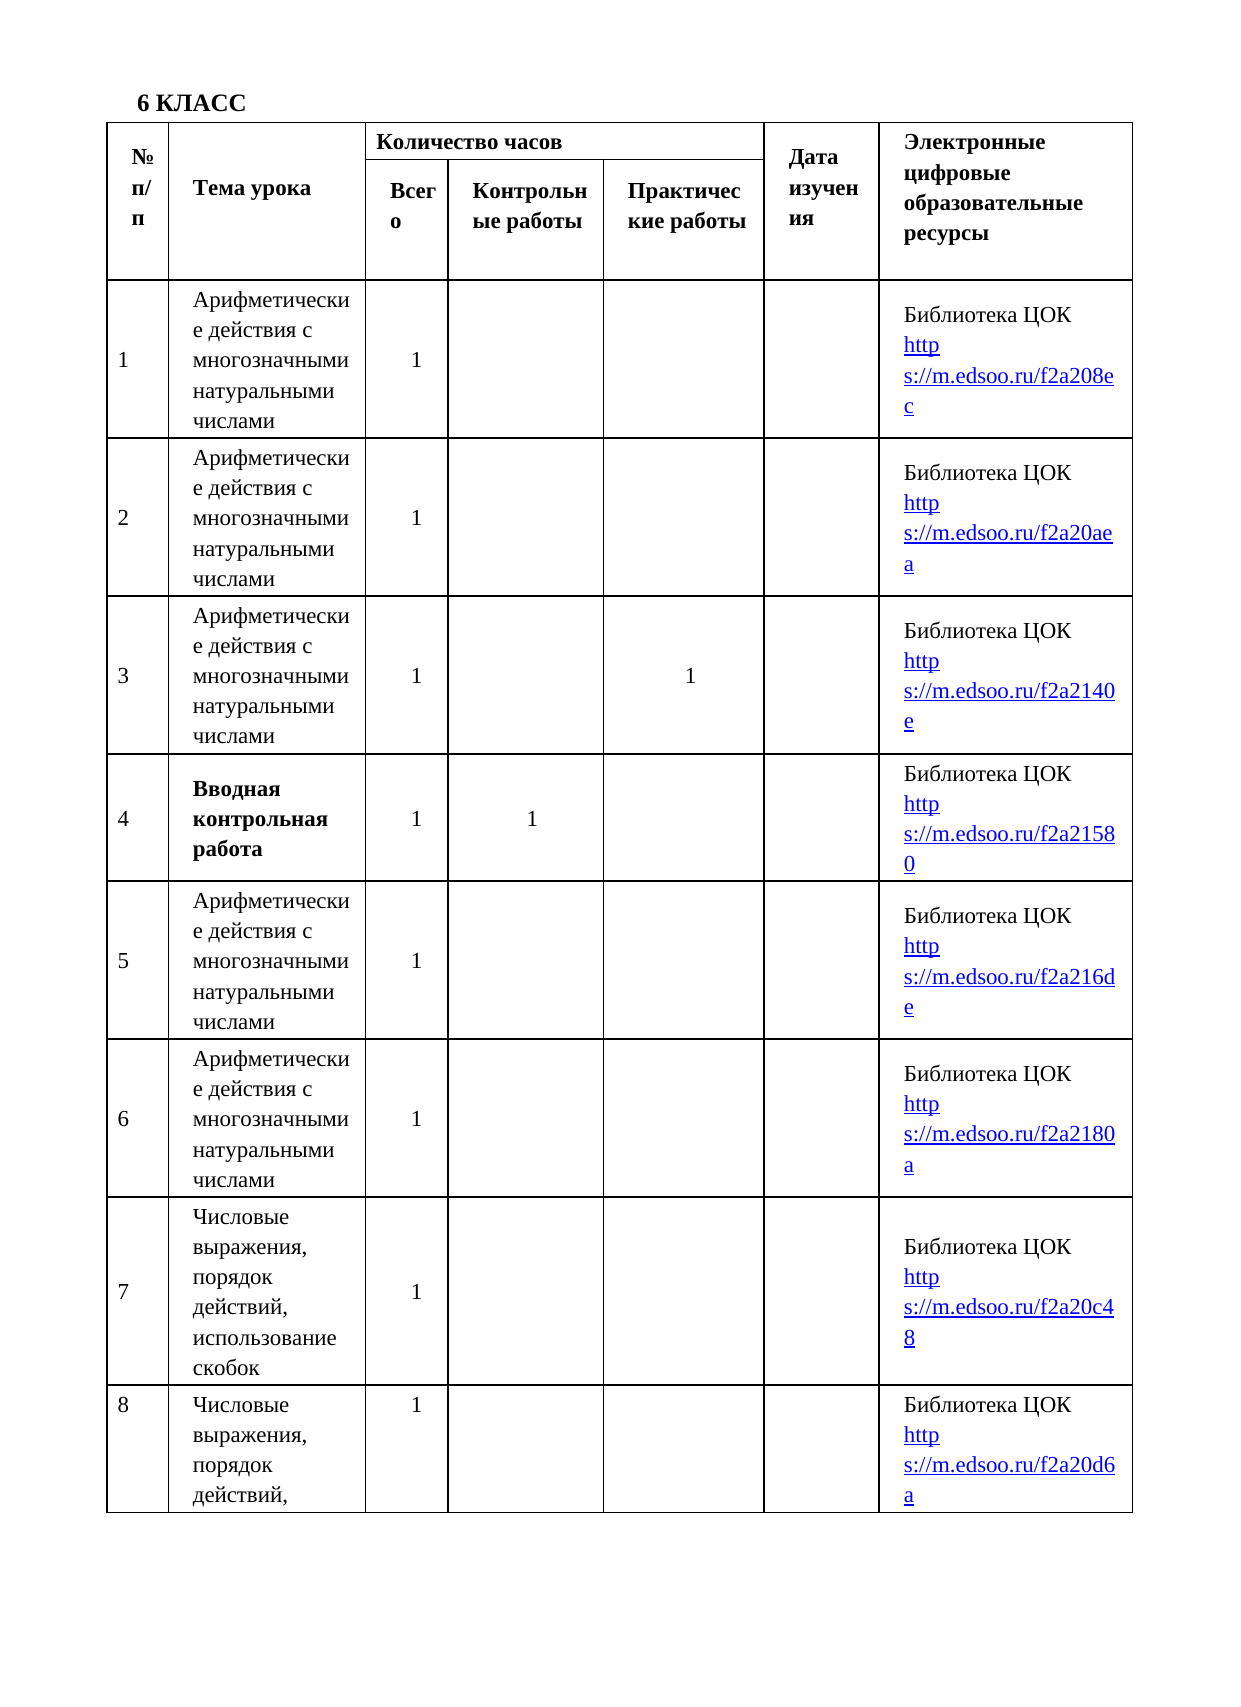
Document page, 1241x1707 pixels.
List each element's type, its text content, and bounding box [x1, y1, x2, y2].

table_cell [449, 1040, 603, 1196]
table_cell Библиотека ЦОК https://m.edsoo.ru/f2a21580 [880, 755, 1132, 880]
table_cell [169, 1198, 365, 1384]
table_header Количество часов [366, 123, 763, 158]
table_cell Арифметические действия с многозначными натуральными числами [169, 439, 365, 595]
table_cell Библиотека ЦОК https://m.edsoo.ru/f2a208ec [880, 281, 1132, 437]
table_cell [449, 281, 603, 437]
table_cell Библиотека ЦОК https://m.edsoo.ru/f2a20aea [880, 439, 1132, 595]
table_header Дата изучения [765, 123, 878, 279]
table_cell 1 [366, 1040, 447, 1196]
table_cell [449, 439, 603, 595]
table_cell 1 [366, 1198, 447, 1384]
table_cell 1 [366, 439, 447, 595]
table_cell [765, 1040, 878, 1196]
table_cell Контрольные работы [449, 160, 603, 279]
table_cell 3 [108, 597, 168, 753]
table_cell [449, 597, 603, 753]
table_header Электронные цифровые образовательные ресурсы [880, 123, 1132, 279]
table_cell Библиотека ЦОК https://m.edsoo.ru/f2a216de [880, 882, 1132, 1038]
table_header № п/п [108, 123, 168, 279]
table_cell Вводная контрольная работа [169, 755, 365, 880]
table_cell Арифметические действия с многозначными натуральными числами [169, 882, 365, 1038]
table_cell [604, 882, 763, 1038]
table_cell [449, 1198, 603, 1384]
table_cell Библиотека ЦОК https://m.edsoo.ru/f2a20c48 [880, 1198, 1132, 1384]
table_cell [765, 1386, 878, 1512]
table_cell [169, 1386, 365, 1512]
table_cell Библиотека ЦОК https://m.edsoo.ru/f2a2180a [880, 1040, 1132, 1196]
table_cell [880, 1386, 1132, 1512]
table_cell 1 [366, 1386, 447, 1512]
text 6 КЛАСС [131, 88, 1122, 117]
table_cell Арифметические действия с многозначными натуральными числами [169, 1040, 365, 1196]
table_cell 1 [108, 281, 168, 437]
table_cell Библиотека ЦОК https://m.edsoo.ru/f2a2140e [880, 597, 1132, 753]
table_cell [765, 755, 878, 880]
table_cell 6 [108, 1040, 168, 1196]
table_cell 4 [108, 755, 168, 880]
table_cell Практические работы [604, 160, 763, 279]
table_cell [604, 281, 763, 437]
table_cell [765, 1198, 878, 1384]
table_cell 1 [449, 755, 603, 880]
table_cell 2 [108, 439, 168, 595]
table_cell 1 [366, 281, 447, 437]
table_cell [765, 882, 878, 1038]
table_cell [604, 1040, 763, 1196]
table_cell [765, 597, 878, 753]
table_header Тема урока [169, 123, 365, 279]
table_cell [765, 439, 878, 595]
table_cell 7 [108, 1198, 168, 1384]
table_cell Арифметические действия с многозначными натуральными числами [169, 597, 365, 753]
table_cell 5 [108, 882, 168, 1038]
table_cell [765, 281, 878, 437]
table_cell Арифметические действия с многозначными натуральными числами [169, 281, 365, 437]
table_cell [449, 1386, 603, 1512]
table_cell 1 [366, 597, 447, 753]
table_cell 8 [108, 1386, 168, 1512]
table_cell [604, 1198, 763, 1384]
table_cell 1 [604, 597, 763, 753]
table_cell [604, 439, 763, 595]
table_cell 1 [366, 882, 447, 1038]
table_cell Всего [366, 160, 447, 279]
table_cell [449, 882, 603, 1038]
table_cell [604, 755, 763, 880]
table_cell 1 [366, 755, 447, 880]
table_cell [604, 1386, 763, 1512]
